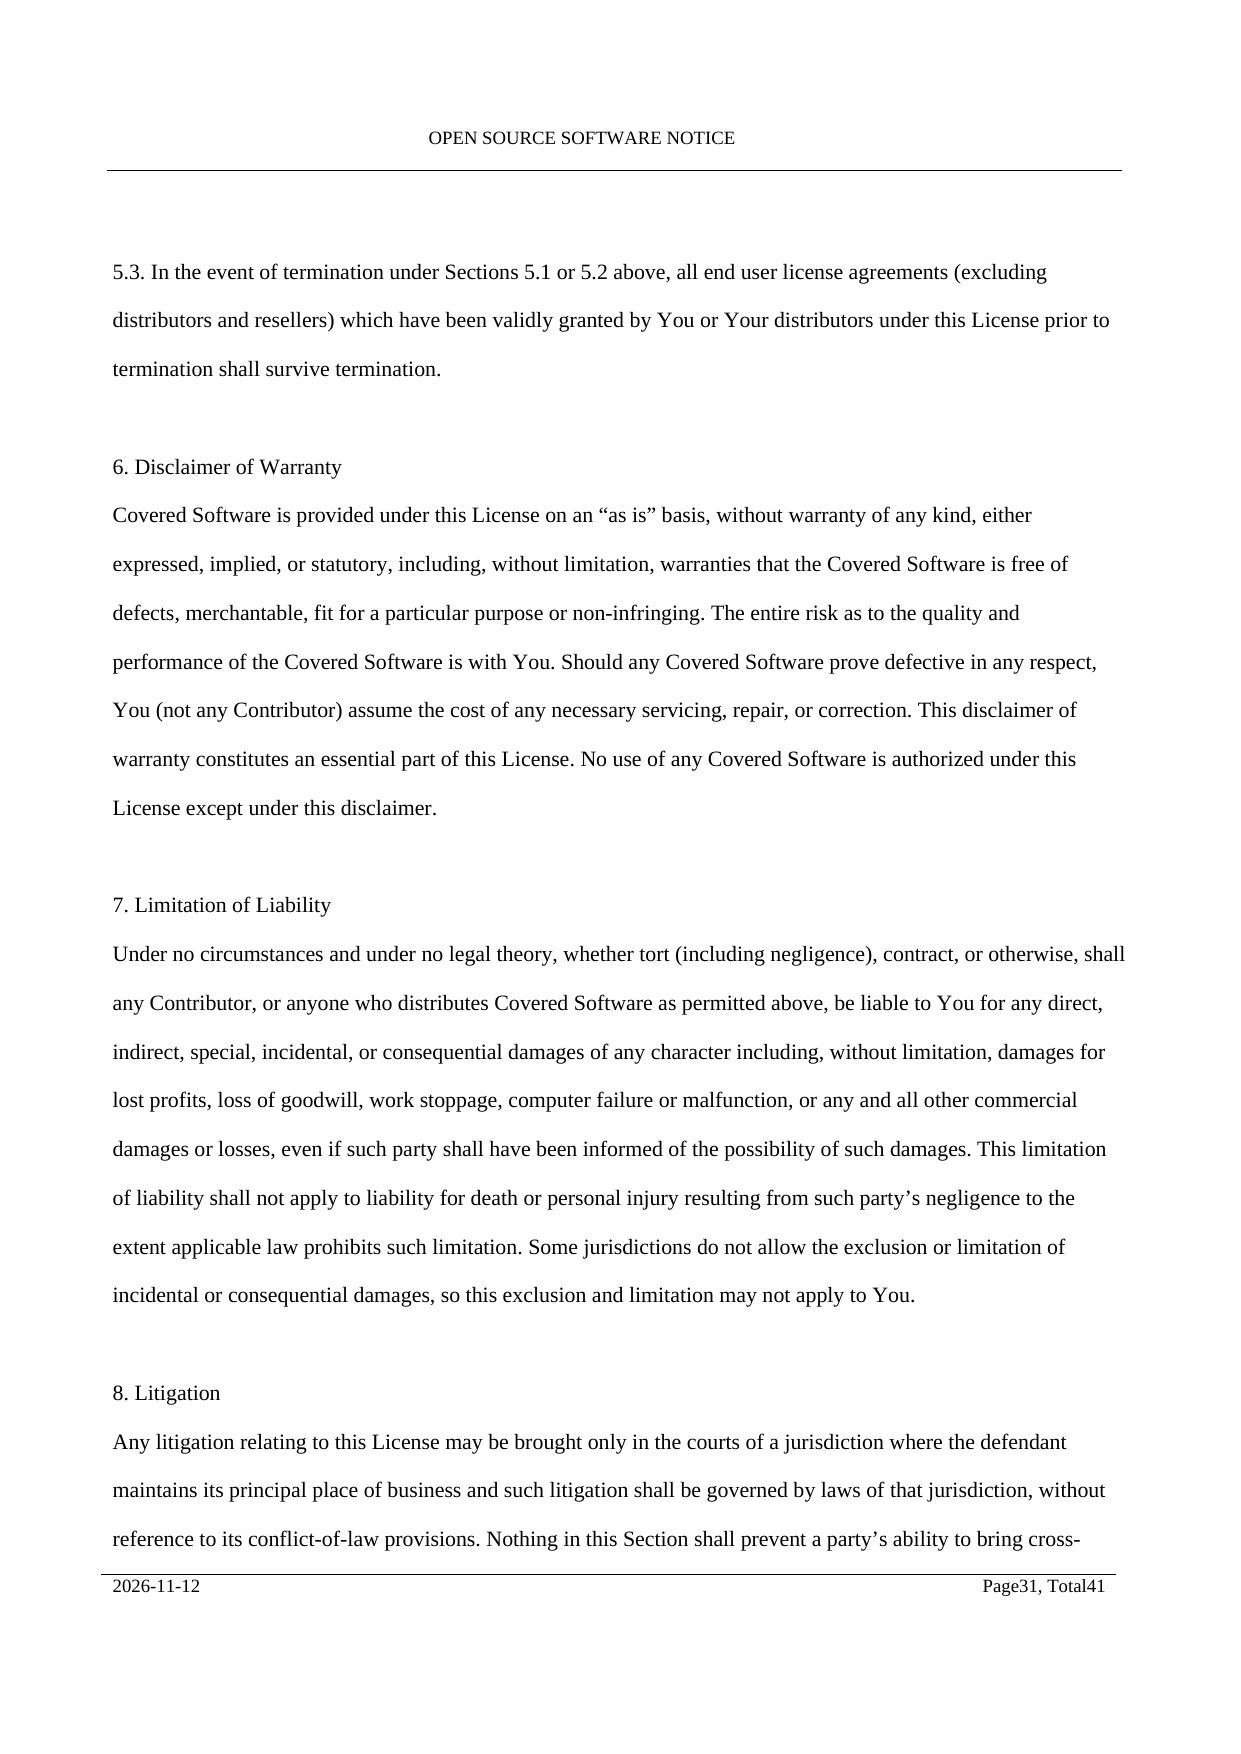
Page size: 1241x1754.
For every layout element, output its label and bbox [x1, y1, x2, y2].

text [112, 206, 1128, 1555]
